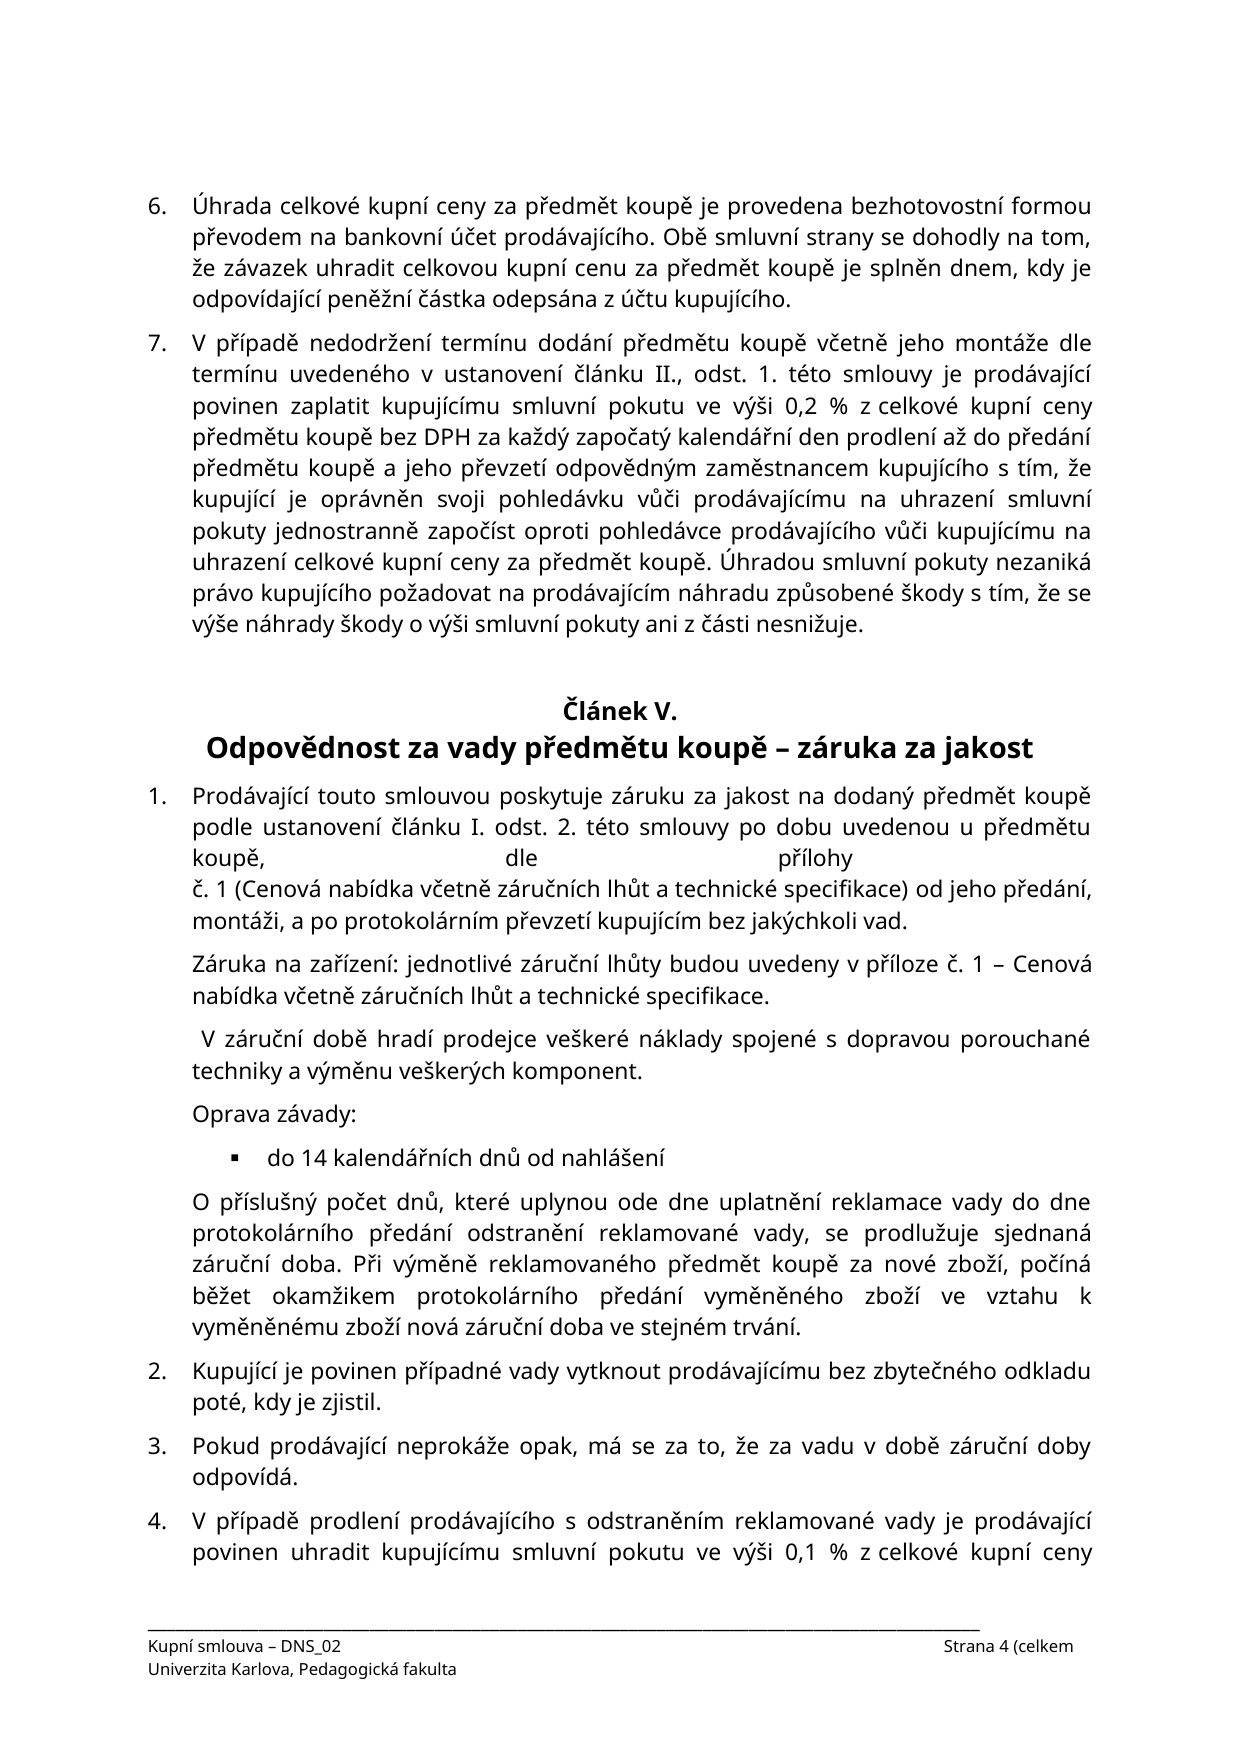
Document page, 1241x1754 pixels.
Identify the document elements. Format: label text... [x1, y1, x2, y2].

list do 14 kalendářních dnů od nahlášení [229, 1142, 1093, 1173]
list O příslušný počet dnů, které uplynou ode dne uplatnění reklamace vady do dne protokolárního předání odstranění reklamované vady, se prodlužuje sjednaná záruční doba. Při výměně reklamovaného předmět koupě za nové zboží, počíná běžet okamžikem protokolárního předání vyměněného zboží ve vztahu k vyměněnému zboží nová záruční doba ve stejném trvání. [192, 1186, 1093, 1342]
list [148, 1505, 1093, 1567]
text Článek V. [148, 693, 1093, 727]
list Úhrada celkové kupní ceny za předmět koupě je provedena bezhotovostní formou převodem na bankovní účet prodávajícího. Obě smluvní strany se dohodly na tom, že závazek uhradit celkovou kupní cenu za předmět koupě je splněn dnem, kdy je odpovídající peněžní částka odepsána z účtu kupujícího. [148, 190, 1093, 315]
text Odpovědnost za vady předmětu koupě – záruka za jakost [148, 727, 1093, 767]
list Kupující je povinen případné vady vytknout prodávajícímu bez zbytečného odkladu poté, kdy je zjistil. [148, 1355, 1093, 1417]
list V případě nedodržení termínu dodání předmětu koupě včetně jeho montáže dle termínu uvedeného v ustanovení článku II., odst. 1. této smlouvy je prodávající povinen zaplatit kupujícímu smluvní pokutu ve výši 0,2 % z celkové kupní ceny předmětu koupě bez DPH za každý započatý kalendářní den prodlení až do předání předmětu koupě a jeho převzetí odpovědným zaměstnancem kupujícího s tím, že kupující je oprávněn svoji pohledávku vůči prodávajícímu na uhrazení smluvní pokuty jednostranně započíst oproti pohledávce prodávajícího vůči kupujícímu na uhrazení celkové kupní ceny za předmět koupě. Úhradou smluvní pokuty nezaniká právo kupujícího požadovat na prodávajícím náhradu způsobené škody s tím, že se výše náhrady škody o výši smluvní pokuty ani z části nesnižuje. [148, 327, 1093, 640]
list Záruka na zařízení: jednotlivé záruční lhůty budou uvedeny v příloze č. 1 – Cenová nabídka včetně záručních lhůt a technické specifikace. [192, 948, 1093, 1011]
list V záruční době hradí prodejce veškeré náklady spojené s dopravou porouchané techniky a výměnu veškerých komponent. [192, 1023, 1093, 1086]
list Prodávající touto smlouvou poskytuje záruku za jakost na dodaný předmět koupě podle ustanovení článku I. odst. 2. této smlouvy po dobu uvedenou u předmětu koupě, dle přílohy č. 1 (Cenová nabídka včetně záručních lhůt a technické specifikace) od jeho předání, montáži, a po protokolárním převzetí kupujícím bez jakýchkoli vad. [148, 780, 1093, 936]
list Oprava závady: [192, 1098, 1093, 1130]
list Pokud prodávající neprokáže opak, má se za to, že za vadu v době záruční doby odpovídá. [148, 1430, 1093, 1492]
